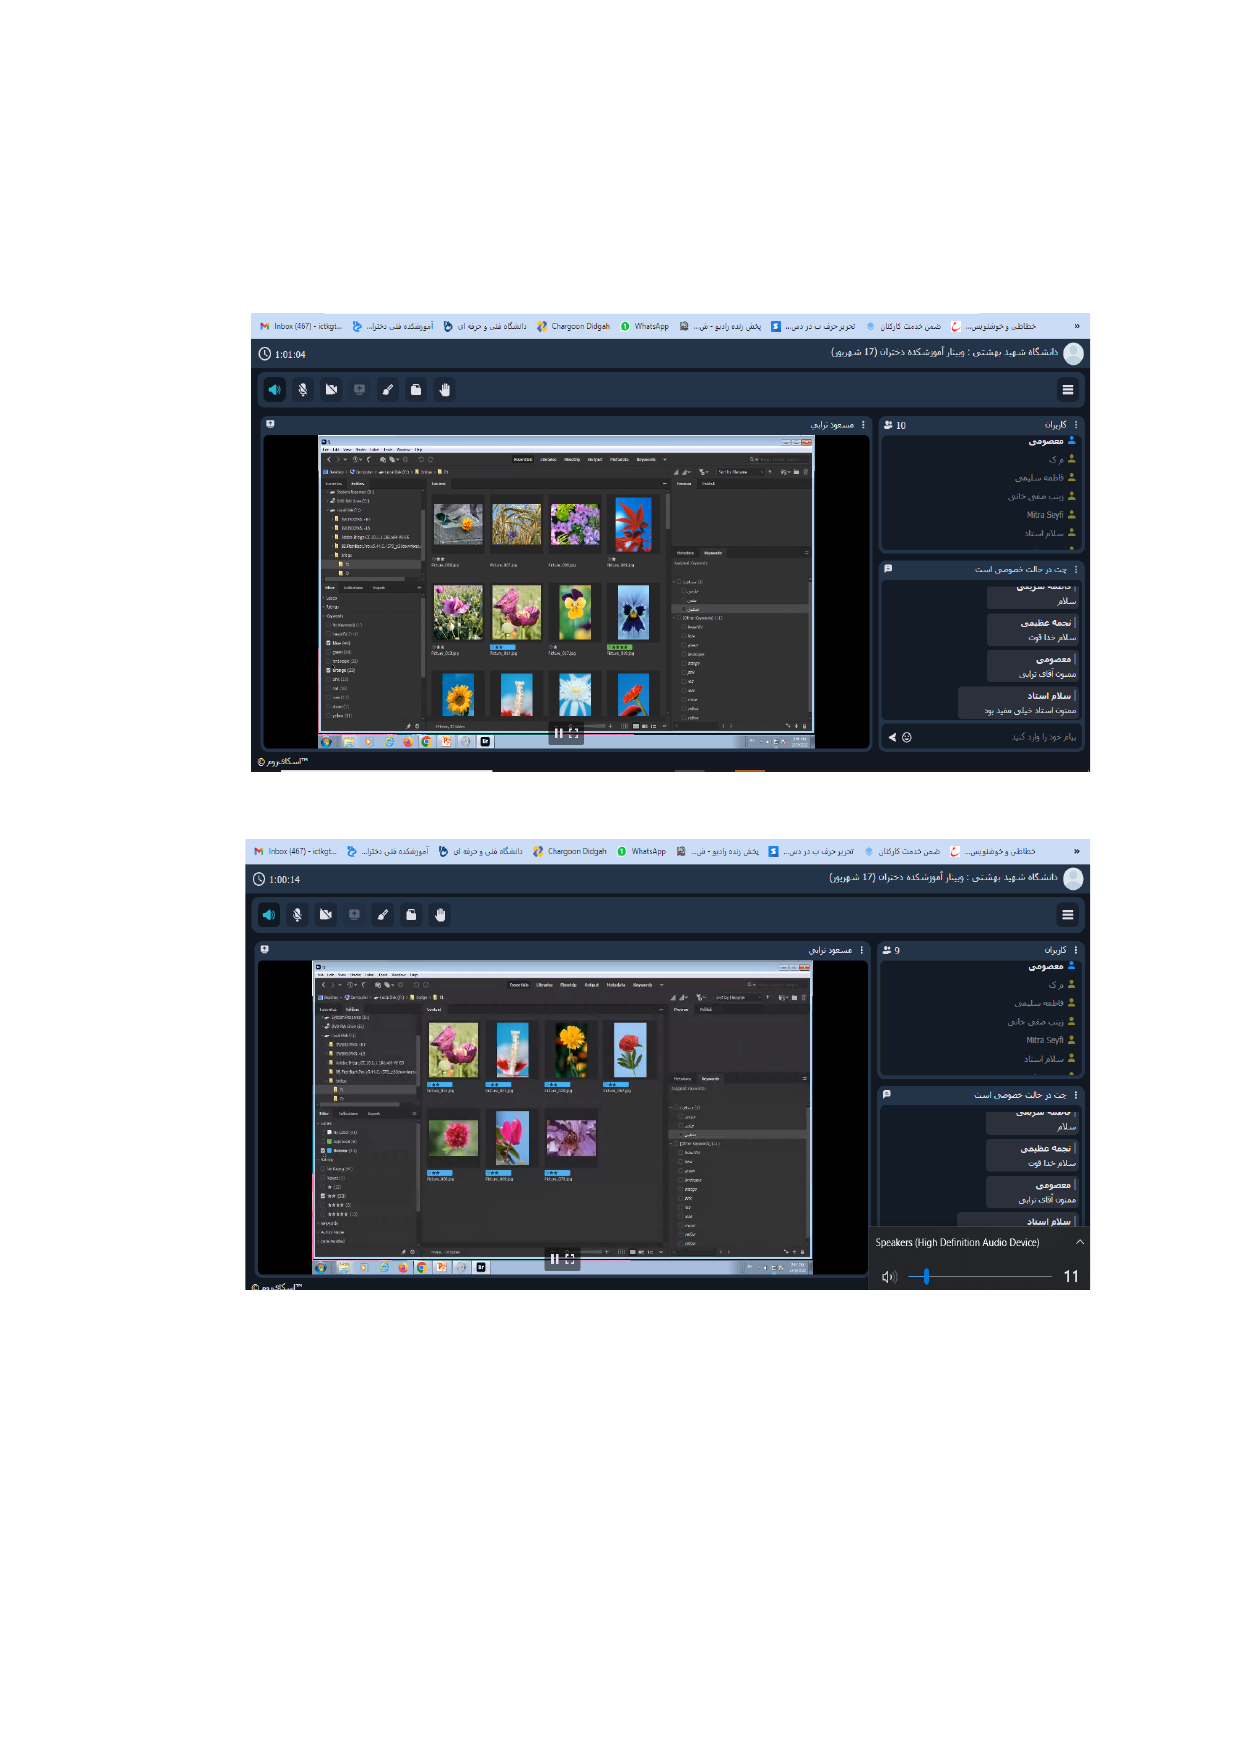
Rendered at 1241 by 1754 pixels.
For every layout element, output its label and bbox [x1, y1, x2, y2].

picture [245, 839, 1091, 1290]
picture [251, 313, 1091, 772]
